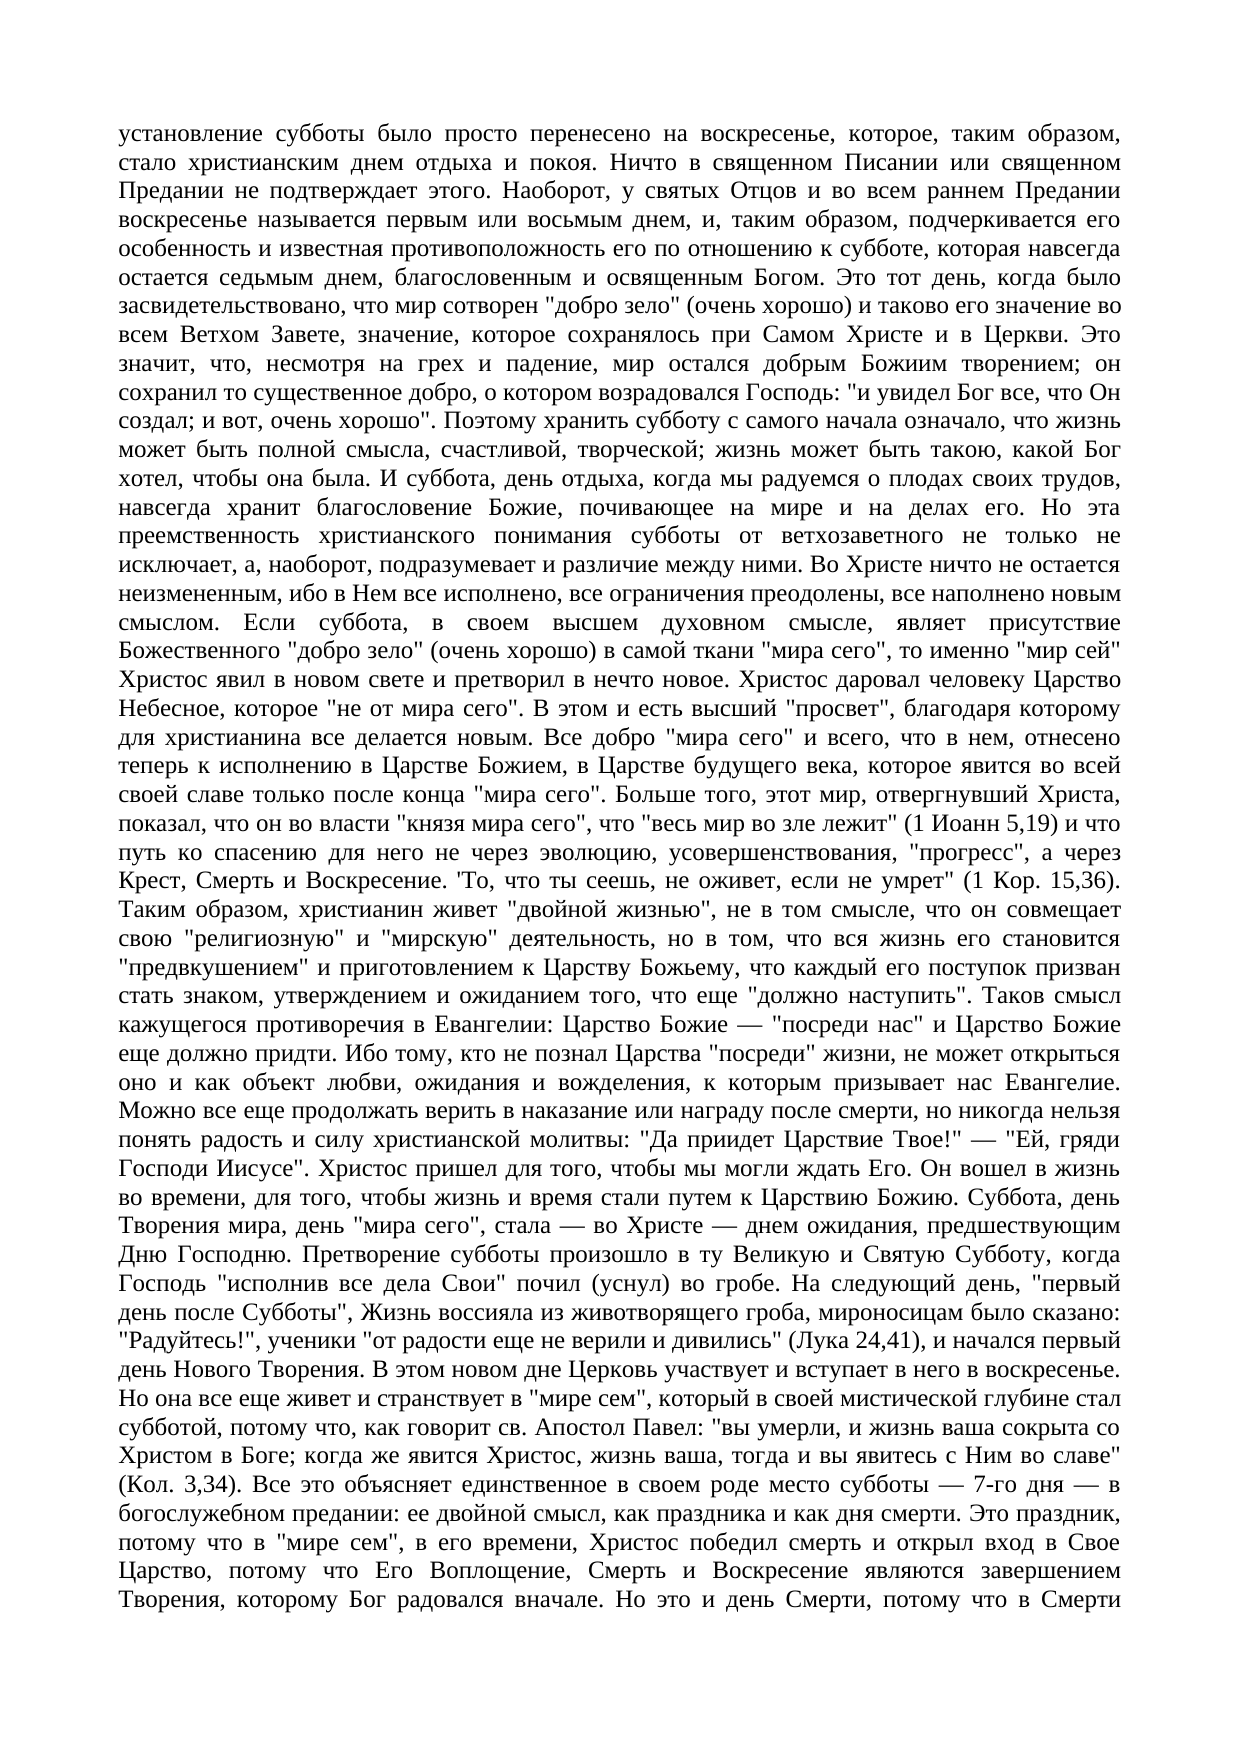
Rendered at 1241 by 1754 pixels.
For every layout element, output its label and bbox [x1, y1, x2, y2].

text [118, 118, 1122, 1613]
